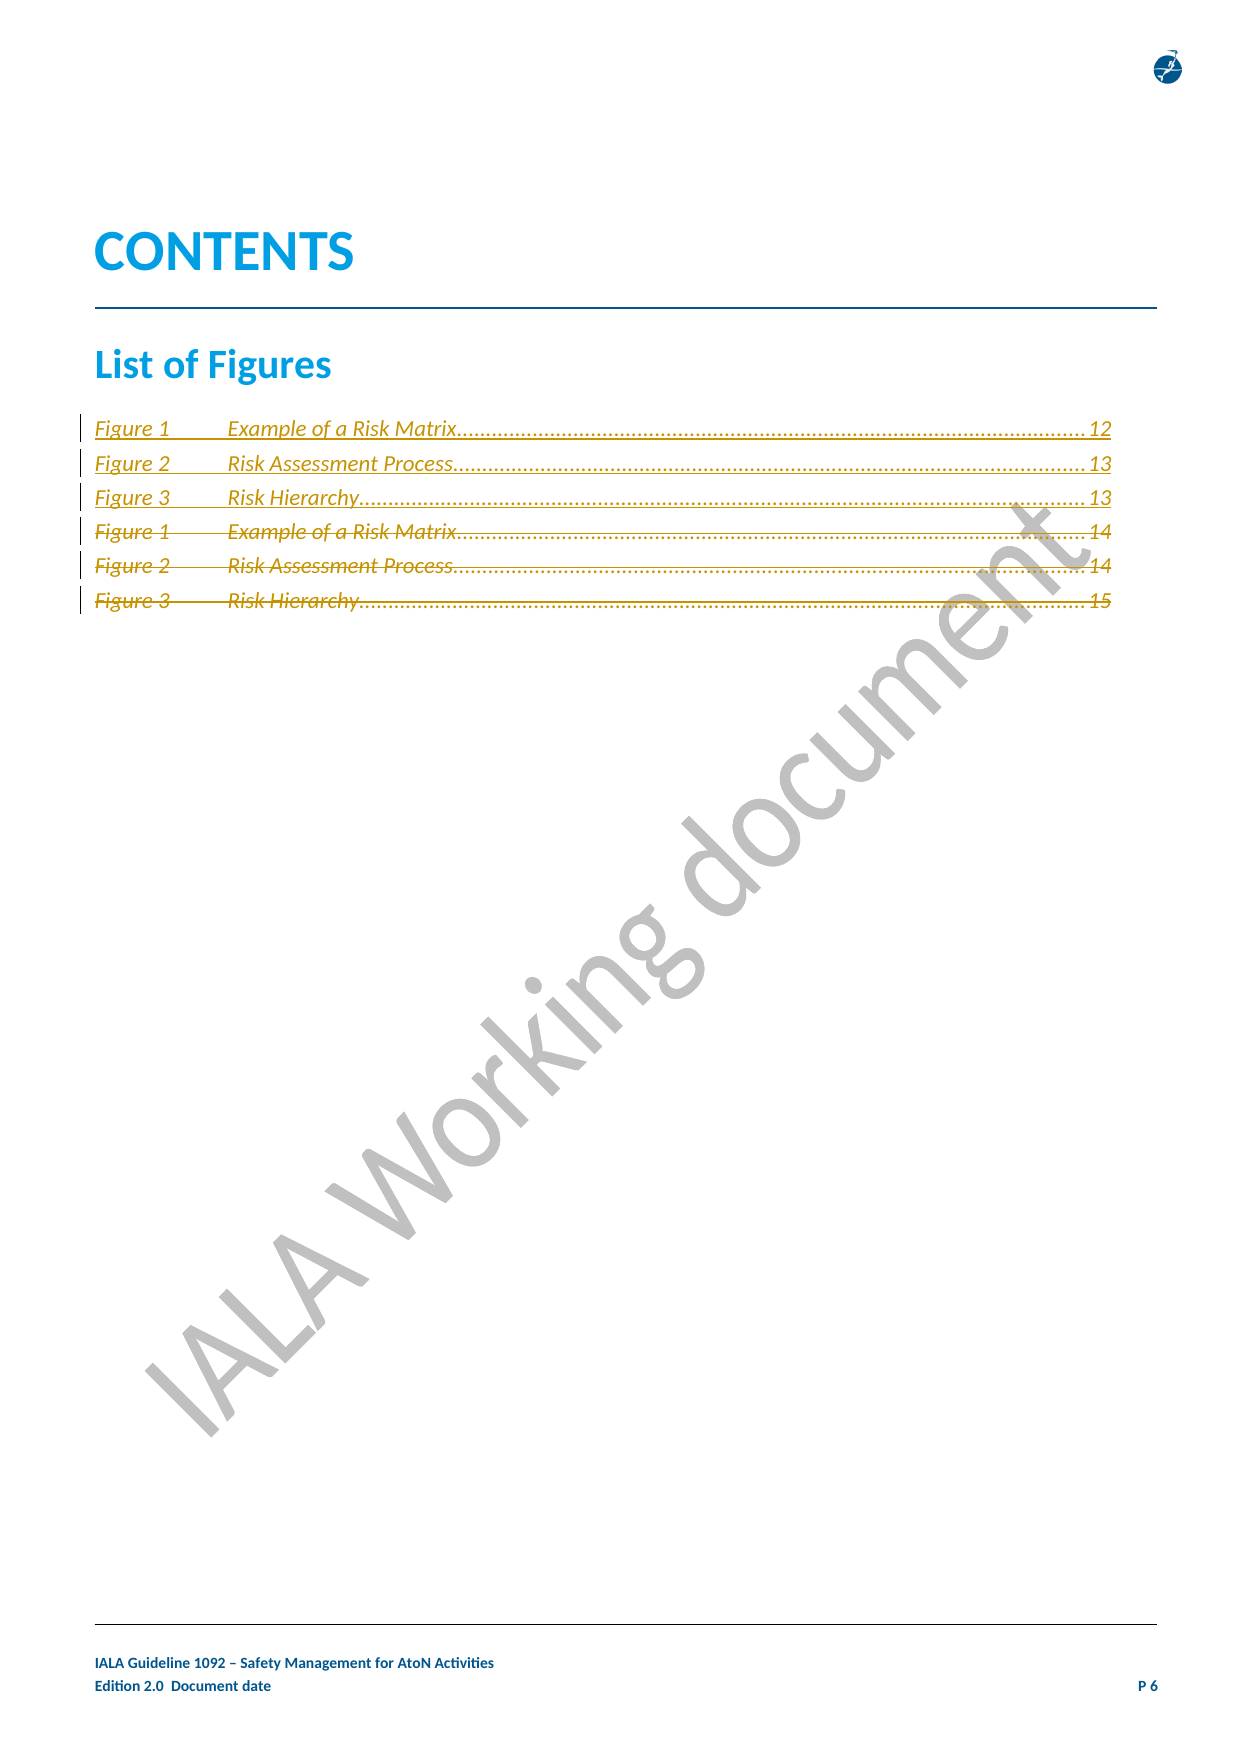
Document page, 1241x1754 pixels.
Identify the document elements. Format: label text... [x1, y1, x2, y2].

picture [1122, 0, 1241, 119]
list List of Figures [94, 338, 1157, 389]
